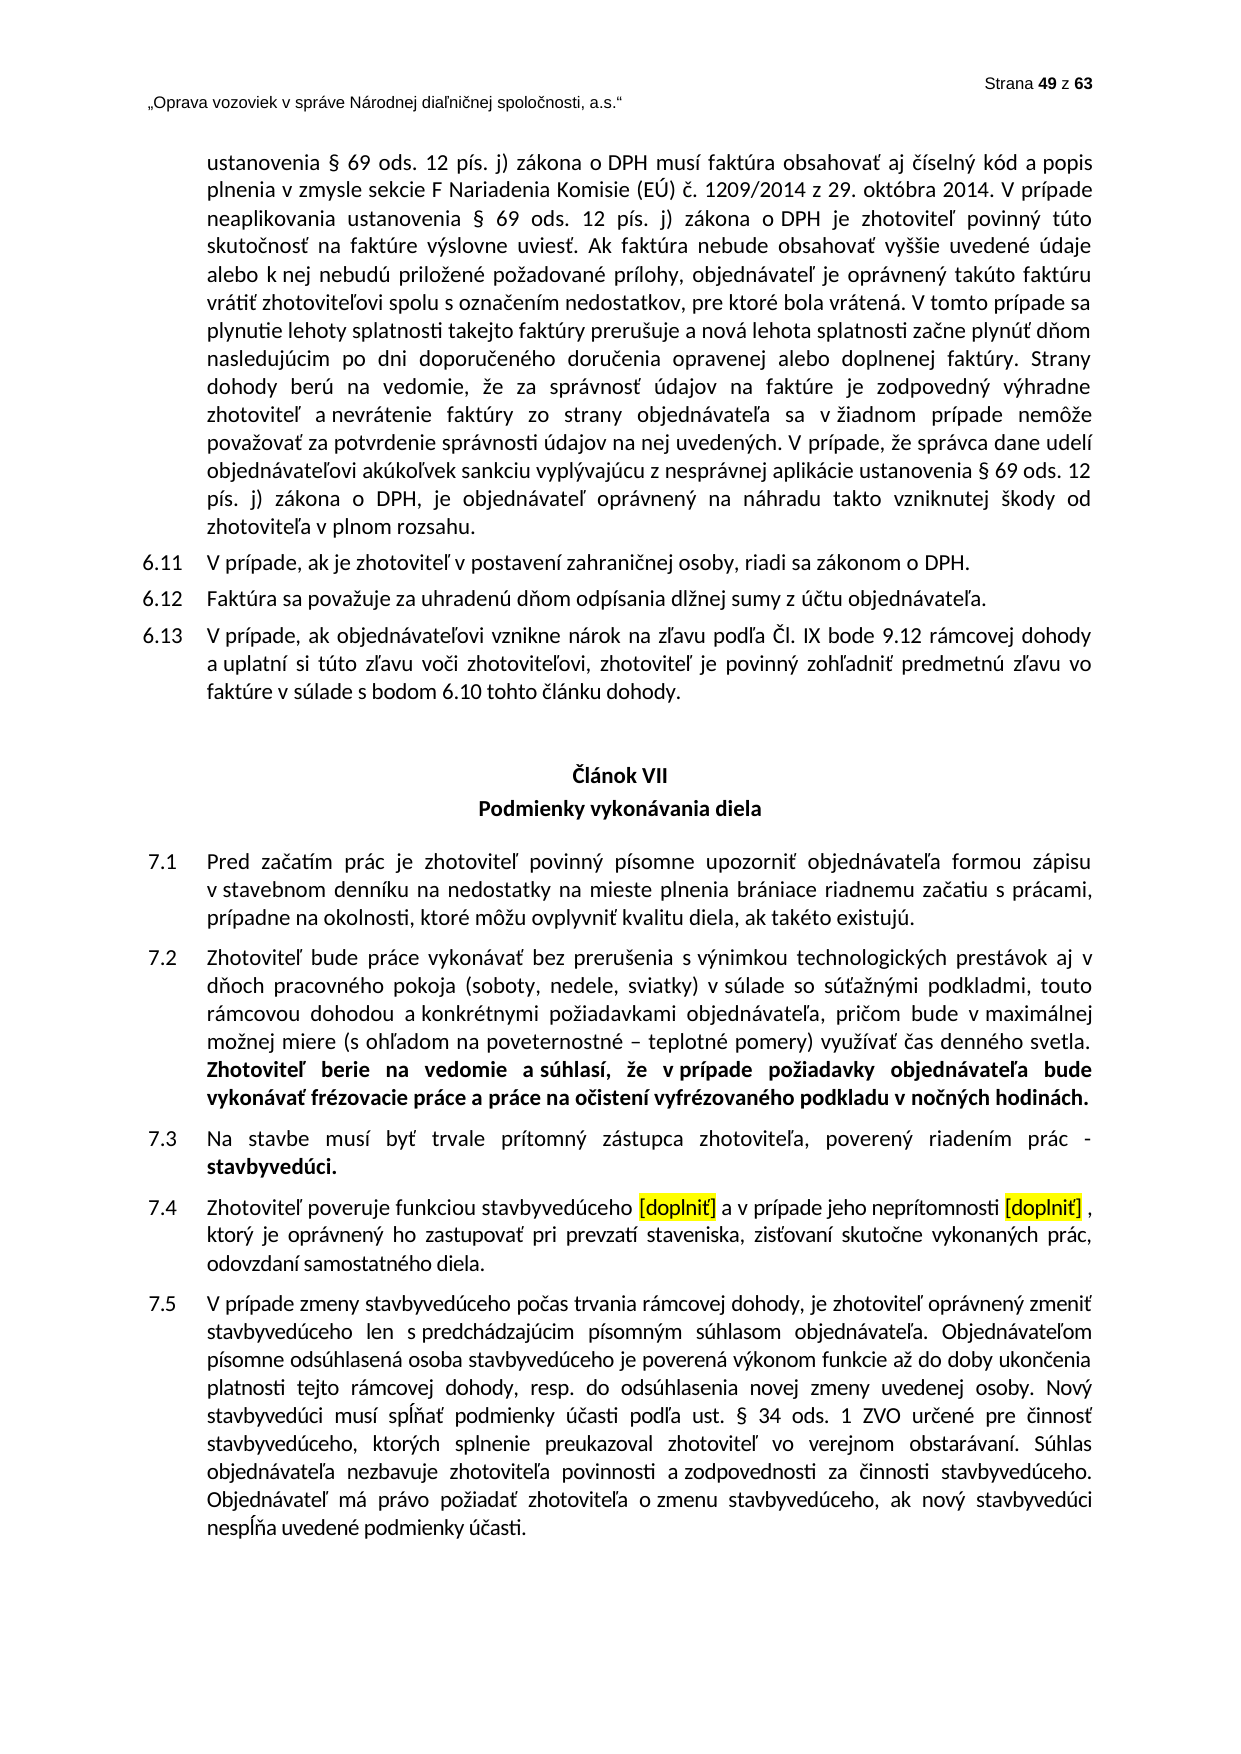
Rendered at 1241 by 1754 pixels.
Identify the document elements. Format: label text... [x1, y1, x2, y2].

list Zhotoviteľ poveruje funkciou stavbyvedúceho [doplniť] a v prípade jeho neprítomnosti [doplniť] , ktorý je oprávnený ho zastupovať pri prevzatí staveniska, zisťovaní skutočne vykonaných prác, odovzdaní samostatného diela. [162, 1193, 1093, 1277]
list V prípade, ak je zhotoviteľ v postavení zahraničnej osoby, riadi sa zákonom o DPH. [162, 548, 1093, 576]
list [162, 148, 1093, 540]
list V prípade, ak objednávateľovi vznikne nárok na zľavu podľa Čl. IX bode 9.12 rámcovej dohody a uplatní si túto zľavu voči zhotoviteľovi, zhotoviteľ je povinný zohľadniť predmetnú zľavu vo faktúre v súlade s bodom 6.10 tohto článku dohody. [162, 621, 1093, 705]
list V prípade zmeny stavbyvedúceho počas trvania rámcovej dohody, je zhotoviteľ oprávnený zmeniť stavbyvedúceho len s predchádzajúcim písomným súhlasom objednávateľa. Objednávateľom písomne odsúhlasená osoba stavbyvedúceho je poverená výkonom funkcie až do doby ukončenia platnosti tejto rámcovej dohody, resp. do odsúhlasenia novej zmeny uvedenej osoby. Nový stavbyvedúci musí spĺňať podmienky účasti podľa ust. § 34 ods. 1 ZVO určené pre činnosť stavbyvedúceho, ktorých splnenie preukazoval zhotoviteľ vo verejnom obstarávaní. Súhlas objednávateľa nezbavuje zhotoviteľa povinnosti a zodpovednosti za činnosti stavbyvedúceho. Objednávateľ má právo požiadať zhotoviteľa o zmenu stavbyvedúceho, ak nový stavbyvedúci nespĺňa uvedené podmienky účasti. [162, 1289, 1093, 1541]
list Na stavbe musí byť trvale prítomný zástupca zhotoviteľa, poverený riadením prác - stavbyvedúci. [162, 1124, 1093, 1180]
list Faktúra sa považuje za uhradenú dňom odpísania dlžnej sumy z účtu objednávateľa. [162, 584, 1093, 613]
text Článok VII [148, 762, 1093, 790]
list Pred začatím prác je zhotoviteľ povinný písomne upozorniť objednávateľa formou zápisu v stavebnom denníku na nedostatky na mieste plnenia brániace riadnemu začatiu s prácami, prípadne na okolnosti, ktoré môžu ovplyvniť kvalitu diela, ak takéto existujú. [162, 847, 1093, 931]
list Zhotoviteľ bude práce vykonávať bez prerušenia s výnimkou technologických prestávok aj v dňoch pracovného pokoja (soboty, nedele, sviatky) v súlade so súťažnými podkladmi, touto rámcovou dohodou a konkrétnymi požiadavkami objednávateľa, pričom bude v maximálnej možnej miere (s ohľadom na poveternostné – teplotné pomery) využívať čas denného svetla. Zhotoviteľ berie na vedomie a súhlasí, že v prípade požiadavky objednávateľa bude vykonávať frézovacie práce a práce na očistení vyfrézovaného podkladu v nočných hodinách. [162, 943, 1093, 1112]
text Podmienky vykonávania diela [148, 794, 1093, 822]
